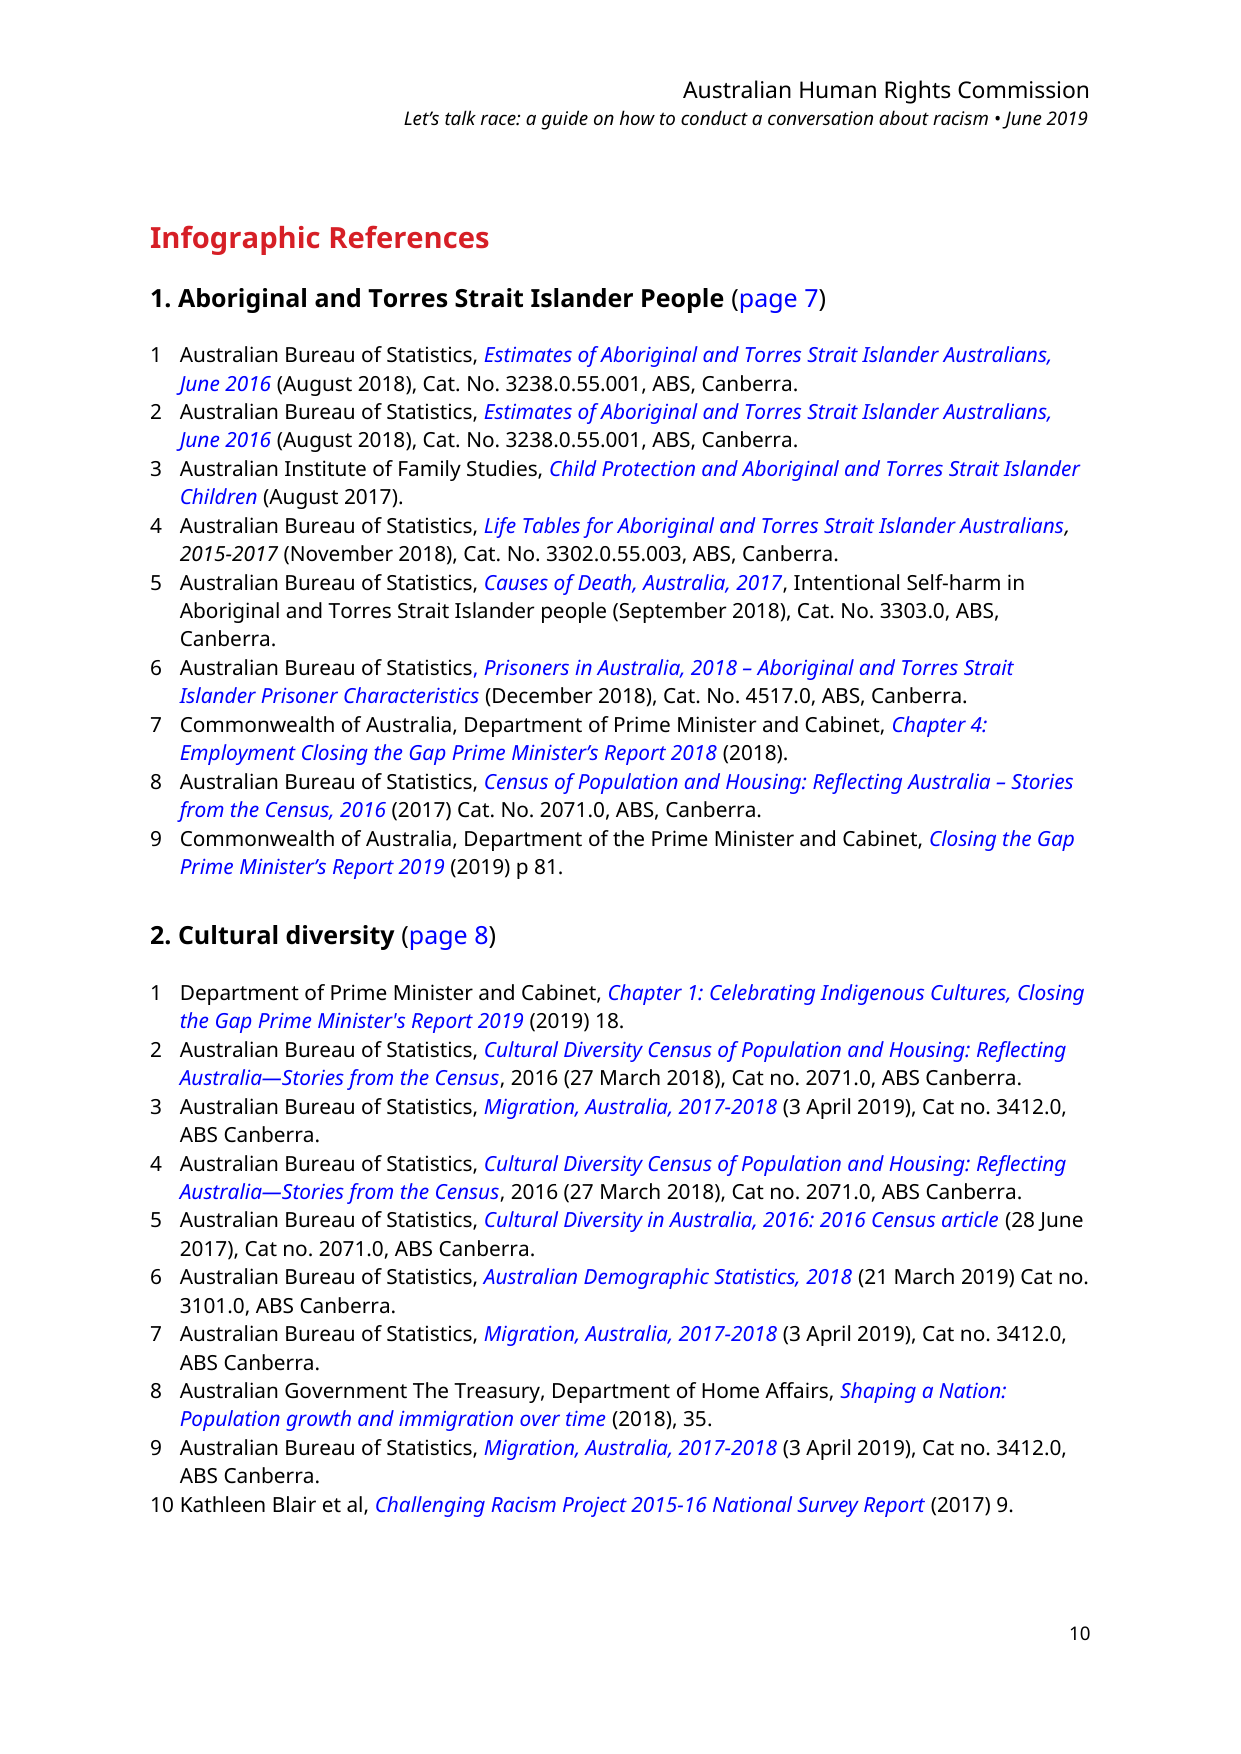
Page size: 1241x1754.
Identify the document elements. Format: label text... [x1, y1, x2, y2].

text 2 Australian Bureau of Statistics, Estimates of Aboriginal and Torres Strait Islander Australians, June 2016 (August 2018), Cat. No. 3238.0.55.001, ABS, Canberra. [150, 397, 1090, 454]
text 3 Australian Institute of Family Studies, Child Protection and Aboriginal and Torres Strait Islander Children (August 2017). [150, 454, 1090, 511]
text 1 Australian Bureau of Statistics, Estimates of Aboriginal and Torres Strait Islander Australians, June 2016 (August 2018), Cat. No. 3238.0.55.001, ABS, Canberra. [150, 340, 1090, 397]
text 8 Australian Government The Treasury, Department of Home Affairs, Shaping a Nation: Population growth and immigration over time (2018), 35. [150, 1376, 1090, 1433]
text 7 Commonwealth of Australia, Department of Prime Minister and Cabinet, Chapter 4: Employment Closing the Gap Prime Minister’s Report 2018 (2018). [150, 710, 1090, 767]
text 8 Australian Bureau of Statistics, Census of Population and Housing: Reflecting Australia – Stories from the Census, 2016 (2017) Cat. No. 2071.0, ABS, Canberra. [150, 767, 1090, 824]
text 2. Cultural diversity (page 8) [150, 918, 1090, 952]
text 6 Australian Bureau of Statistics, Australian Demographic Statistics, 2018 (21 March 2019) Cat no. 3101.0, ABS Canberra. [150, 1262, 1090, 1319]
text 4 Australian Bureau of Statistics, Life Tables for Aboriginal and Torres Strait Islander Australians, 2015-2017 (November 2018), Cat. No. 3302.0.55.003, ABS, Canberra. [150, 511, 1090, 568]
text 1 Department of Prime Minister and Cabinet, Chapter 1: Celebrating Indigenous Cultures, Closing the Gap Prime Minister's Report 2019 (2019) 18. [150, 978, 1090, 1035]
text 6 Australian Bureau of Statistics, Prisoners in Australia, 2018 – Aboriginal and Torres Strait Islander Prisoner Characteristics (December 2018), Cat. No. 4517.0, ABS, Canberra. [150, 653, 1090, 710]
text 5 Australian Bureau of Statistics, Cultural Diversity in Australia, 2016: 2016 Census article (28 June 2017), Cat no. 2071.0, ABS Canberra. [150, 1206, 1090, 1262]
text 3 Australian Bureau of Statistics, Migration, Australia, 2017-2018 (3 April 2019), Cat no. 3412.0, ABS Canberra. [150, 1092, 1090, 1149]
text 7 Australian Bureau of Statistics, Migration, Australia, 2017-2018 (3 April 2019), Cat no. 3412.0, ABS Canberra. [150, 1319, 1090, 1376]
text 5 Australian Bureau of Statistics, Causes of Death, Australia, 2017, Intentional Self-harm in Aboriginal and Torres Strait Islander people (September 2018), Cat. No. 3303.0, ABS, Canberra. [150, 568, 1090, 653]
text 1. Aboriginal and Torres Strait Islander People (page 7) [150, 280, 1090, 314]
subtitle Infographic References [150, 217, 1090, 257]
text 9 Australian Bureau of Statistics, Migration, Australia, 2017-2018 (3 April 2019), Cat no. 3412.0, ABS Canberra. [150, 1433, 1090, 1490]
text 9 Commonwealth of Australia, Department of the Prime Minister and Cabinet, Closing the Gap Prime Minister’s Report 2019 (2019) p 81. [150, 824, 1090, 881]
text 4 Australian Bureau of Statistics, Cultural Diversity Census of Population and Housing: Reflecting Australia—Stories from the Census, 2016 (27 March 2018), Cat no. 2071.0, ABS Canberra. [150, 1149, 1090, 1206]
text 2 Australian Bureau of Statistics, Cultural Diversity Census of Population and Housing: Reflecting Australia—Stories from the Census, 2016 (27 March 2018), Cat no. 2071.0, ABS Canberra. [150, 1035, 1090, 1092]
text 10 Kathleen Blair et al, Challenging Racism Project 2015-16 National Survey Report (2017) 9. [150, 1490, 1090, 1518]
